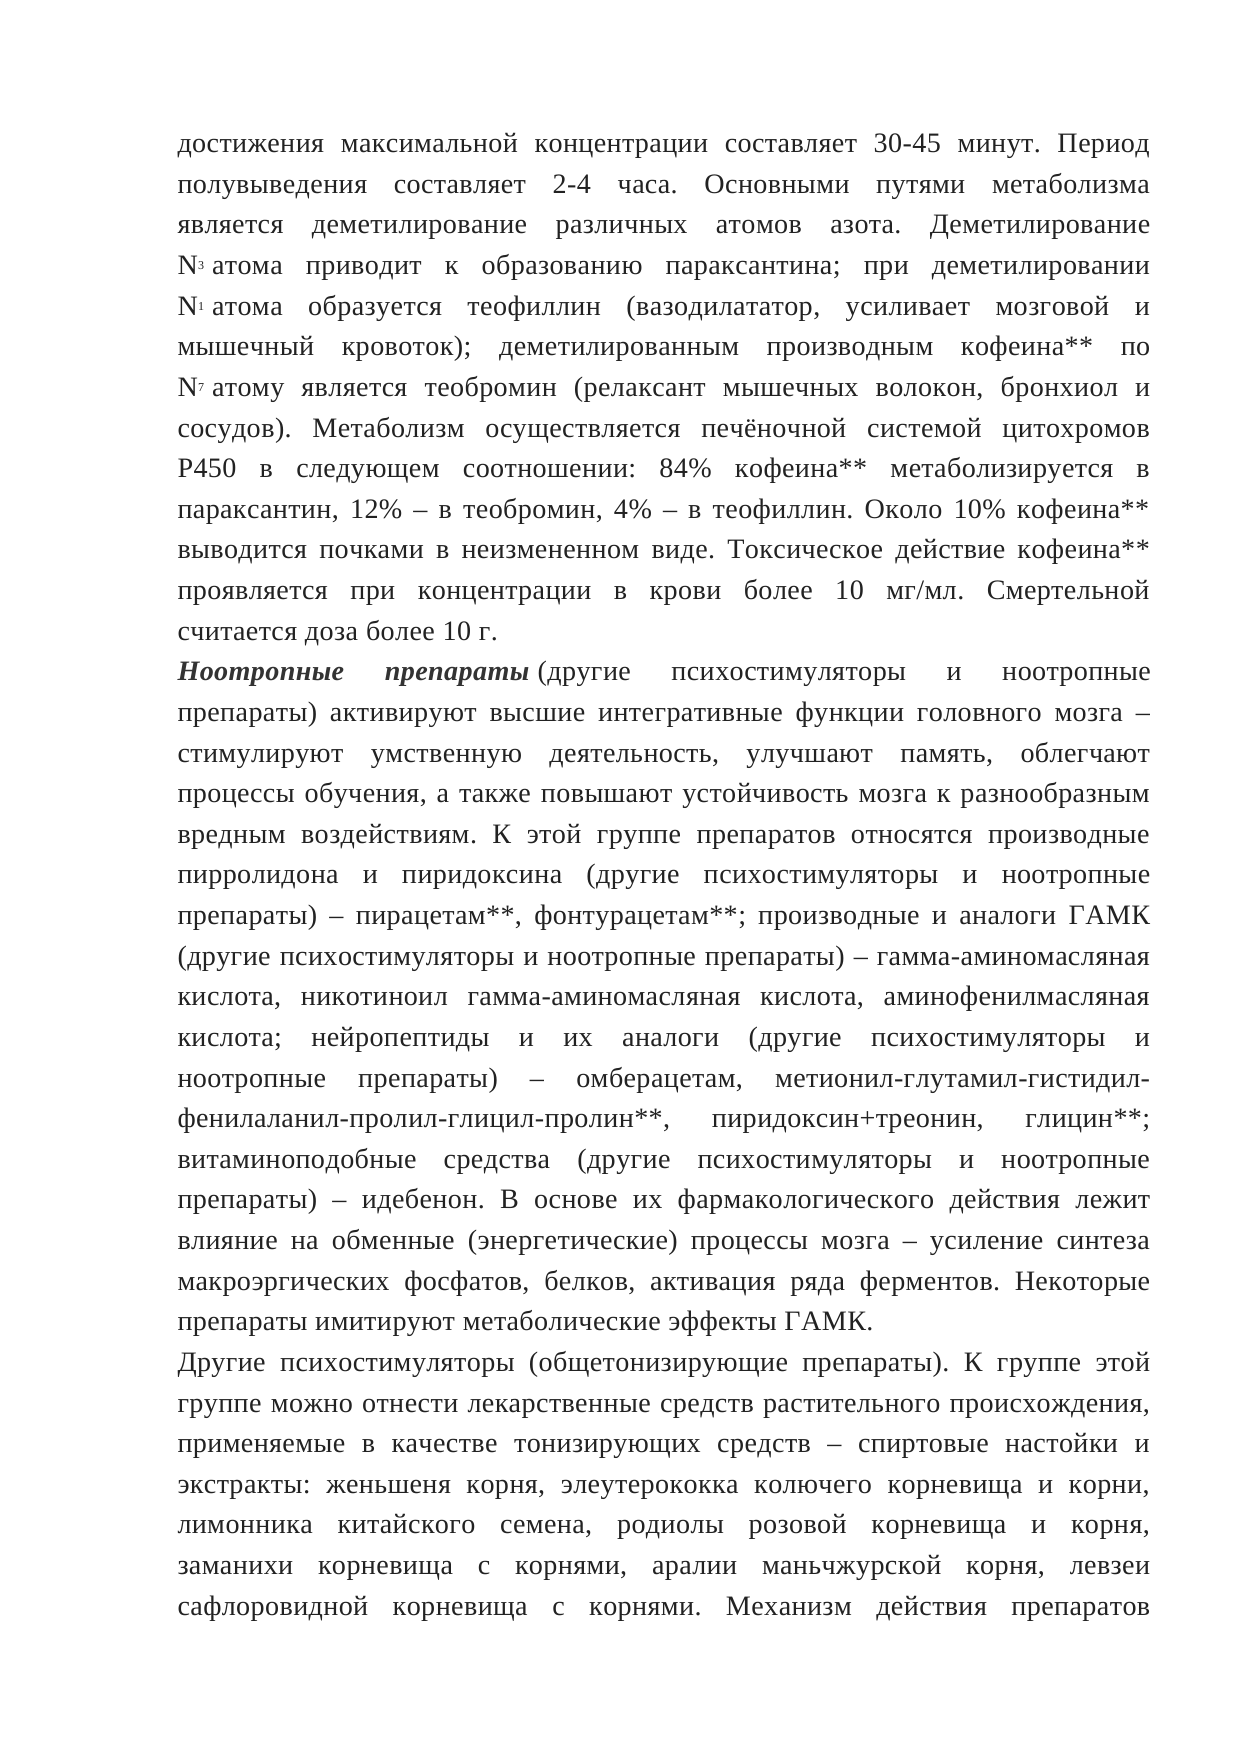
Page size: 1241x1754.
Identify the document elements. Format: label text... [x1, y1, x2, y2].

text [177, 118, 1152, 646]
text Ноотропные препараты (другие психостимуляторы и ноотропные препараты) активируют высшие интегративные функции головного мозга – стимулируют умственную деятельность, улучшают память, облегчают процессы обучения, а также повышают устойчивость мозга к разнообразным вредным воздействиям. К этой группе препаратов относятся производные пирролидона и пиридоксина (другие психостимуляторы и ноотропные препараты) – пирацетам**, фонтурацетам**; производные и аналоги ГАМК (другие психостимуляторы и ноотропные препараты) – гамма-аминомасляная кислота, никотиноил гамма-аминомасляная кислота, аминофенилмасляная кислота; нейропептиды и их аналоги (другие психостимуляторы и ноотропные препараты) – омберацетам, метионил-глутамил-гистидил-фенилаланил-пролил-глицил-пролин**, пиридоксин+треонин, глицин**; витаминоподобные средства (другие психостимуляторы и ноотропные препараты) – идебенон. В основе их фармакологического действия лежит влияние на обменные (энергетические) процессы мозга – усиление синтеза макроэргических фосфатов, белков, активация ряда ферментов. Некоторые препараты имитируют метаболические эффекты ГАМК. [177, 646, 1152, 1337]
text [177, 1337, 1152, 1621]
